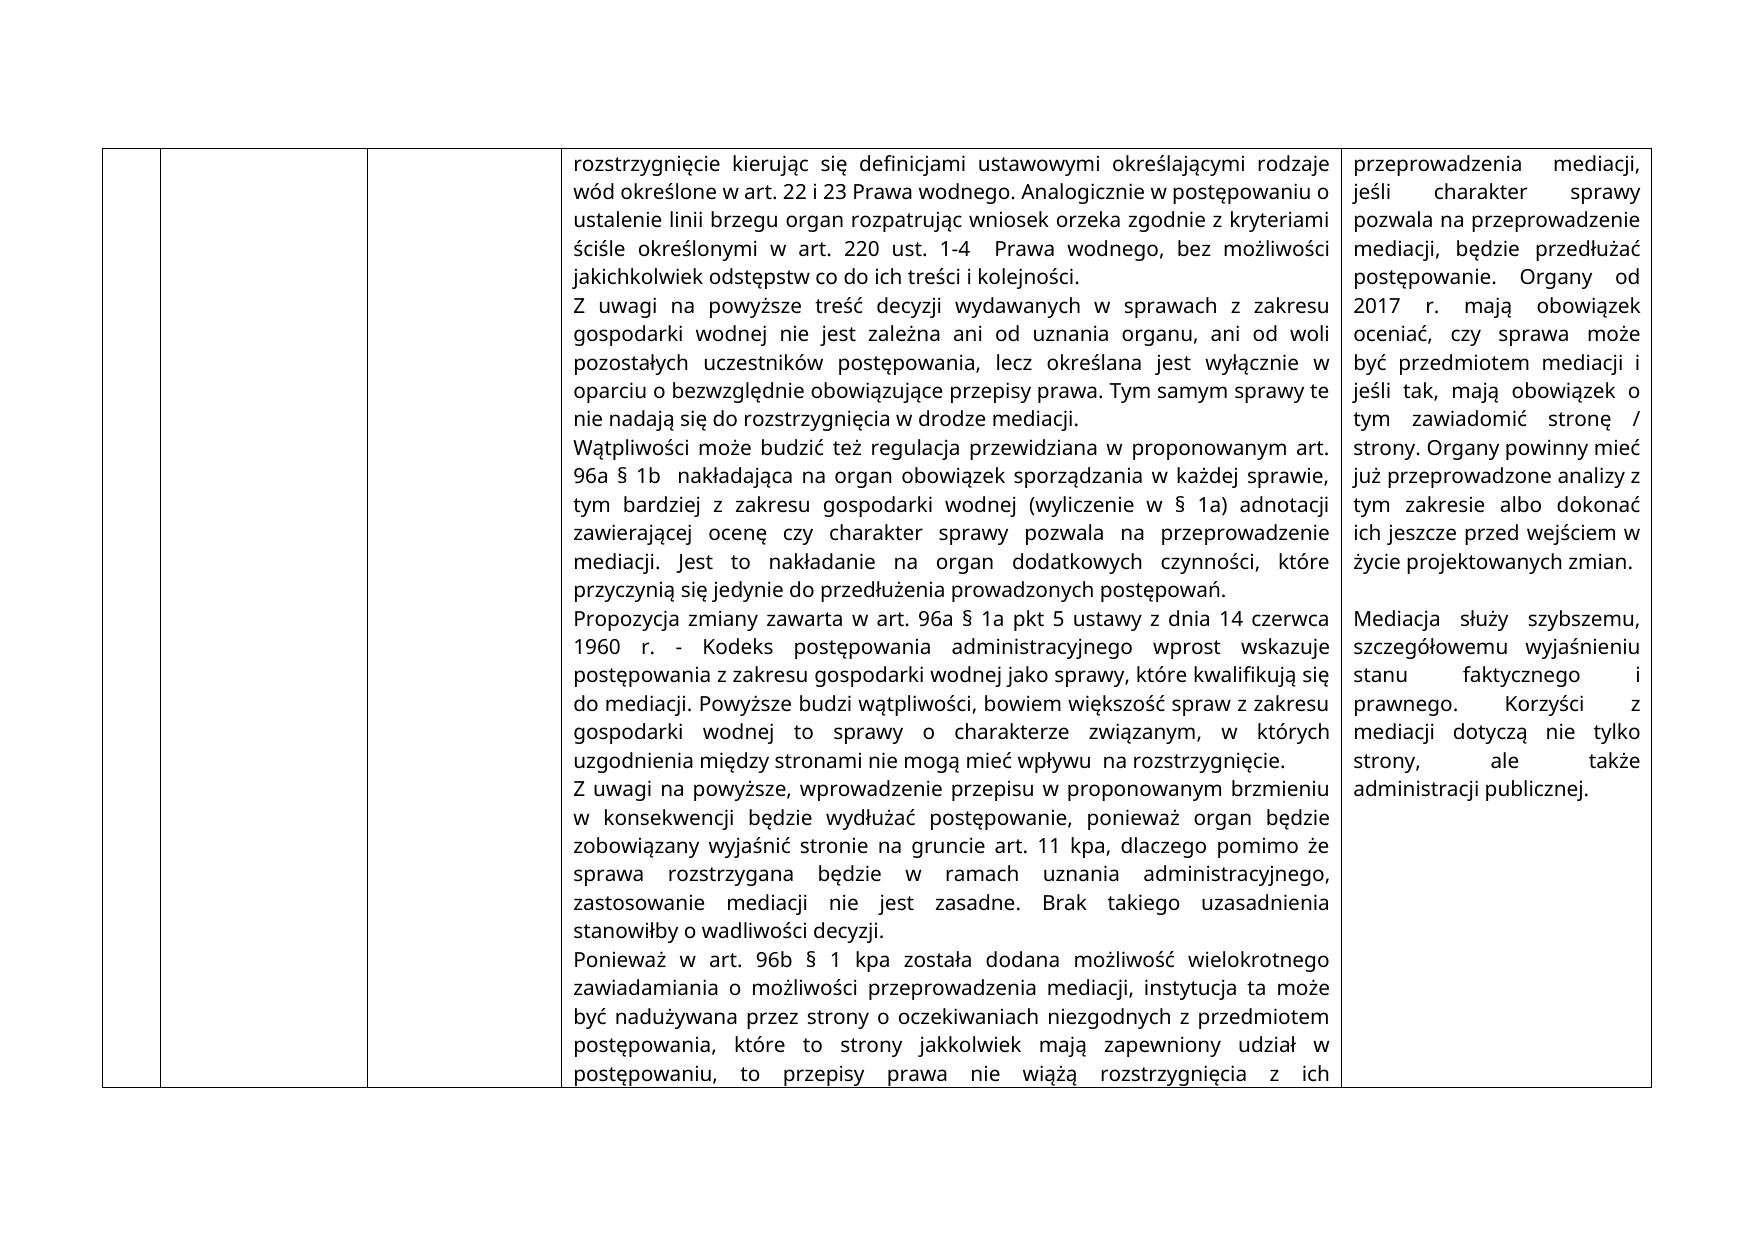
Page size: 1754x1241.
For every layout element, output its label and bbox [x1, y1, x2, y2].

table_cell [161, 149, 367, 1087]
table_cell [368, 149, 561, 1087]
table_cell [562, 149, 1341, 1087]
table_cell [1342, 149, 1651, 1087]
table_cell [103, 149, 160, 1087]
